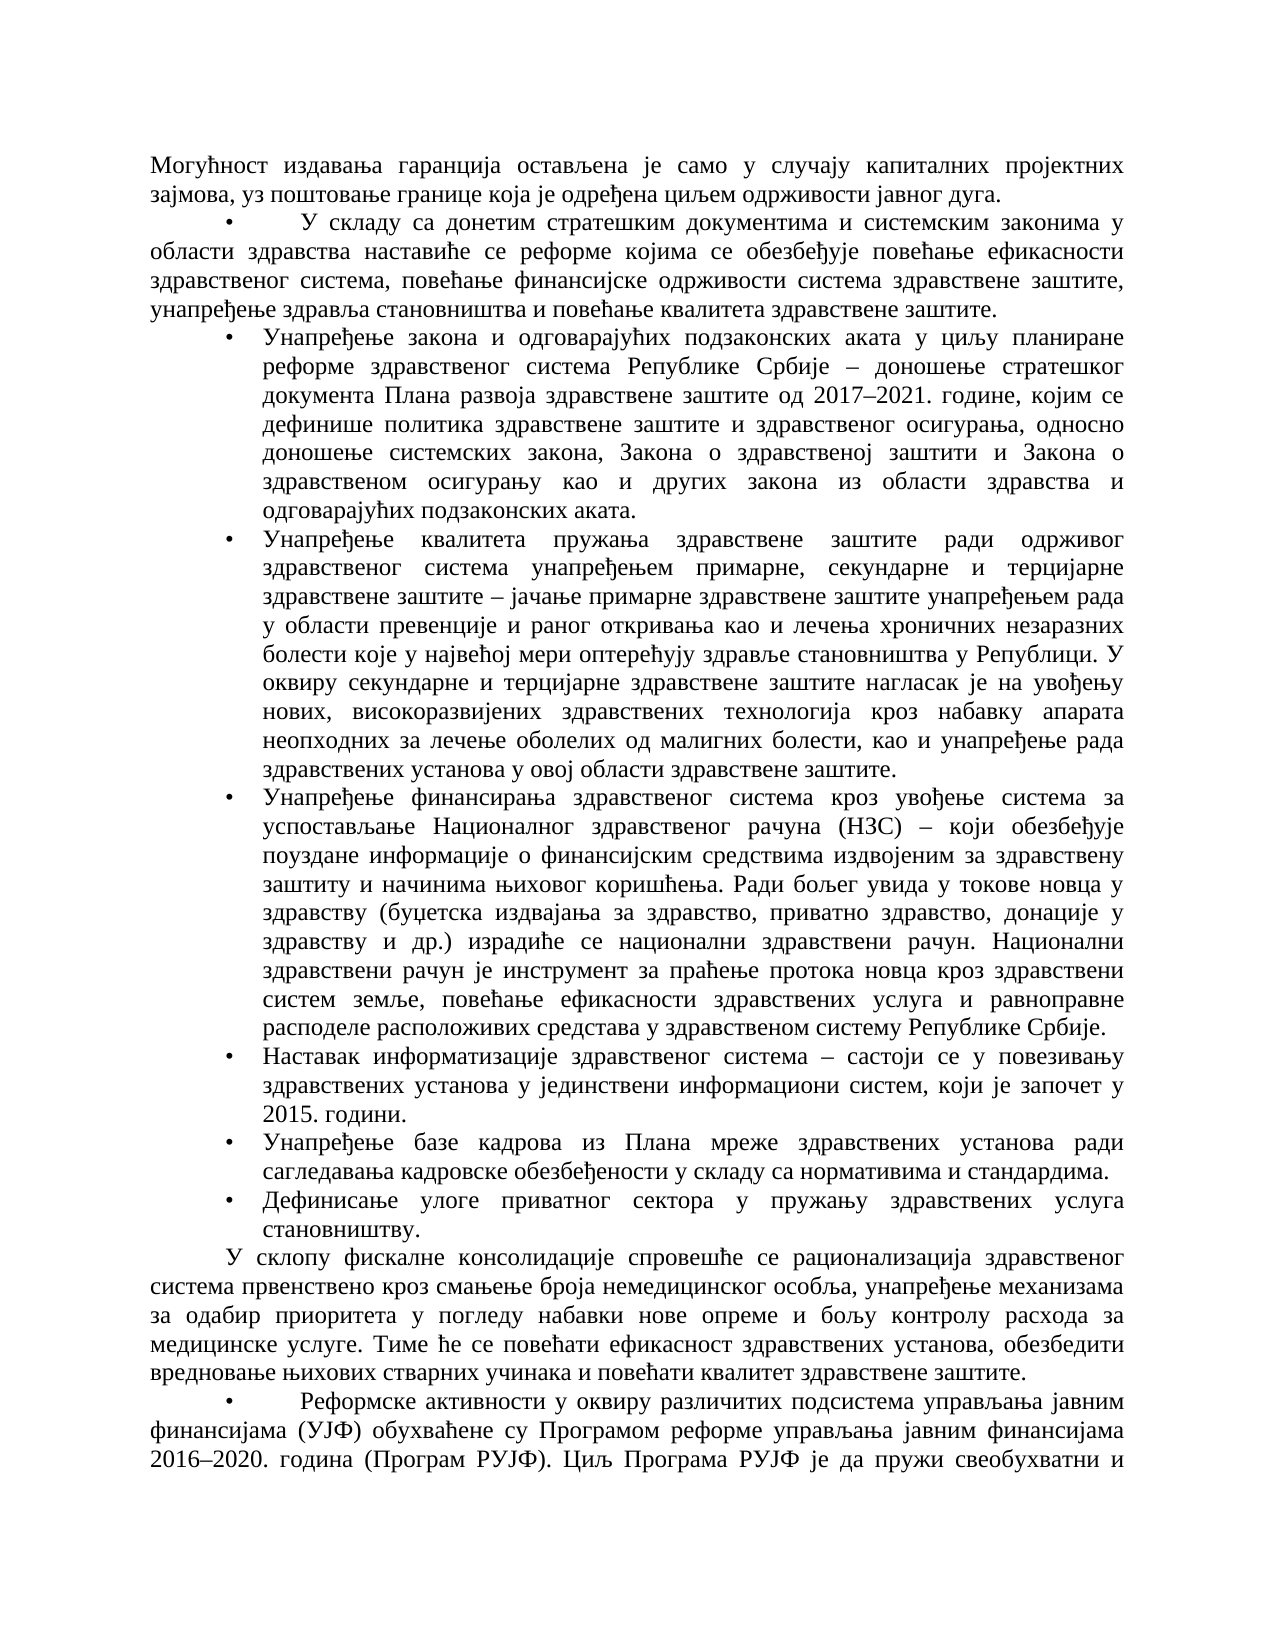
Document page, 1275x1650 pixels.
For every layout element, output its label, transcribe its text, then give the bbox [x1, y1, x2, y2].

list Унапређење финансирања здравственог система кроз увођење система за успостављање Националног здравственог рачуна (НЗС) – који обезбеђује поуздане информације о финансијским средствима издвојеним за здравствену заштиту и начинима њиховог коришћења. Ради бољег увида у токове новца у здравству (буџетска издвајања за здравство, приватно здравство, донације у здравству и др.) израдиће се национални здравствени рачун. Национални здравствени рачун је инструмент за праћење протока новца кроз здравствени систем земље, повећање ефикасности здравствених услуга и равноправне расподеле расположивих средстава у здравственом систему Републике Србије. [225, 782, 1125, 1041]
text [150, 150, 1125, 207]
list Наставак информатизације здравственог система – састоји се у повезивању здравствених установа у јединствени информациони систем, који је започет у 2015. години. [225, 1041, 1125, 1127]
text У склопу фискалне консолидације спровешће се рационализација здравственог система првенствено кроз смањење броја немедицинског особља, унапређење механизама за одабир приоритета у погледу набавки нове опреме и бољу контролу расхода за медицинске услуге. Тиме ће се повећати ефикасност здравствених установа, обезбедити вредновање њихових стварних учинака и повећати квалитет здравствене заштите. [150, 1242, 1125, 1386]
list Унапређење базе кадрова из Плана мреже здравствених установа ради сагледавања кадровске обезбеђености у складу са нормативима и стандардима. [225, 1127, 1125, 1185]
list Унапређење квалитета пружања здравствене заштите ради одрживог здравственог система унапређењем примарне, секундарне и терцијарне здравствене заштите – јачање примарне здравствене заштите унапређењем рада у области превенције и раног откривања као и лечења хроничних незаразних болести које у највећој мери оптерећују здравље становништва у Републици. У оквиру секундарне и терцијарне здравствене заштите нагласак је на увођењу нових, високоразвијених здравствених технологија кроз набавку апарата неопходних за лечење оболелих од малигних болести, као и унапређење рада здравствених установа у овој области здравствене заштите. [225, 524, 1125, 782]
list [150, 1386, 1125, 1472]
list У складу са донетим стратешким документима и системским законима у области здравства наставиће се реформе којима се обезбеђује повећање ефикасности здравственог система, повећање финансијске одрживости система здравствене заштите, унапређење здравља становништва и повећање квалитета здравствене заштите. [150, 207, 1125, 322]
list Дефинисање улоге приватног сектора у пружању здравствених услуга становништву. [225, 1185, 1125, 1242]
list Унапређење закона и одговарајућих подзаконских аката у циљу планиране реформе здравственог система Републике Србије – доношење стратешког документа Плана развоја здравствене заштите од 2017–2021. године, којим се дефинише политика здравствене заштите и здравственог осигурања, односно доношење системских закона, Закона о здравственој заштити и Закона о здравственом осигурању као и других закона из области здравства и одговарајућих подзаконских аката. [225, 322, 1125, 524]
